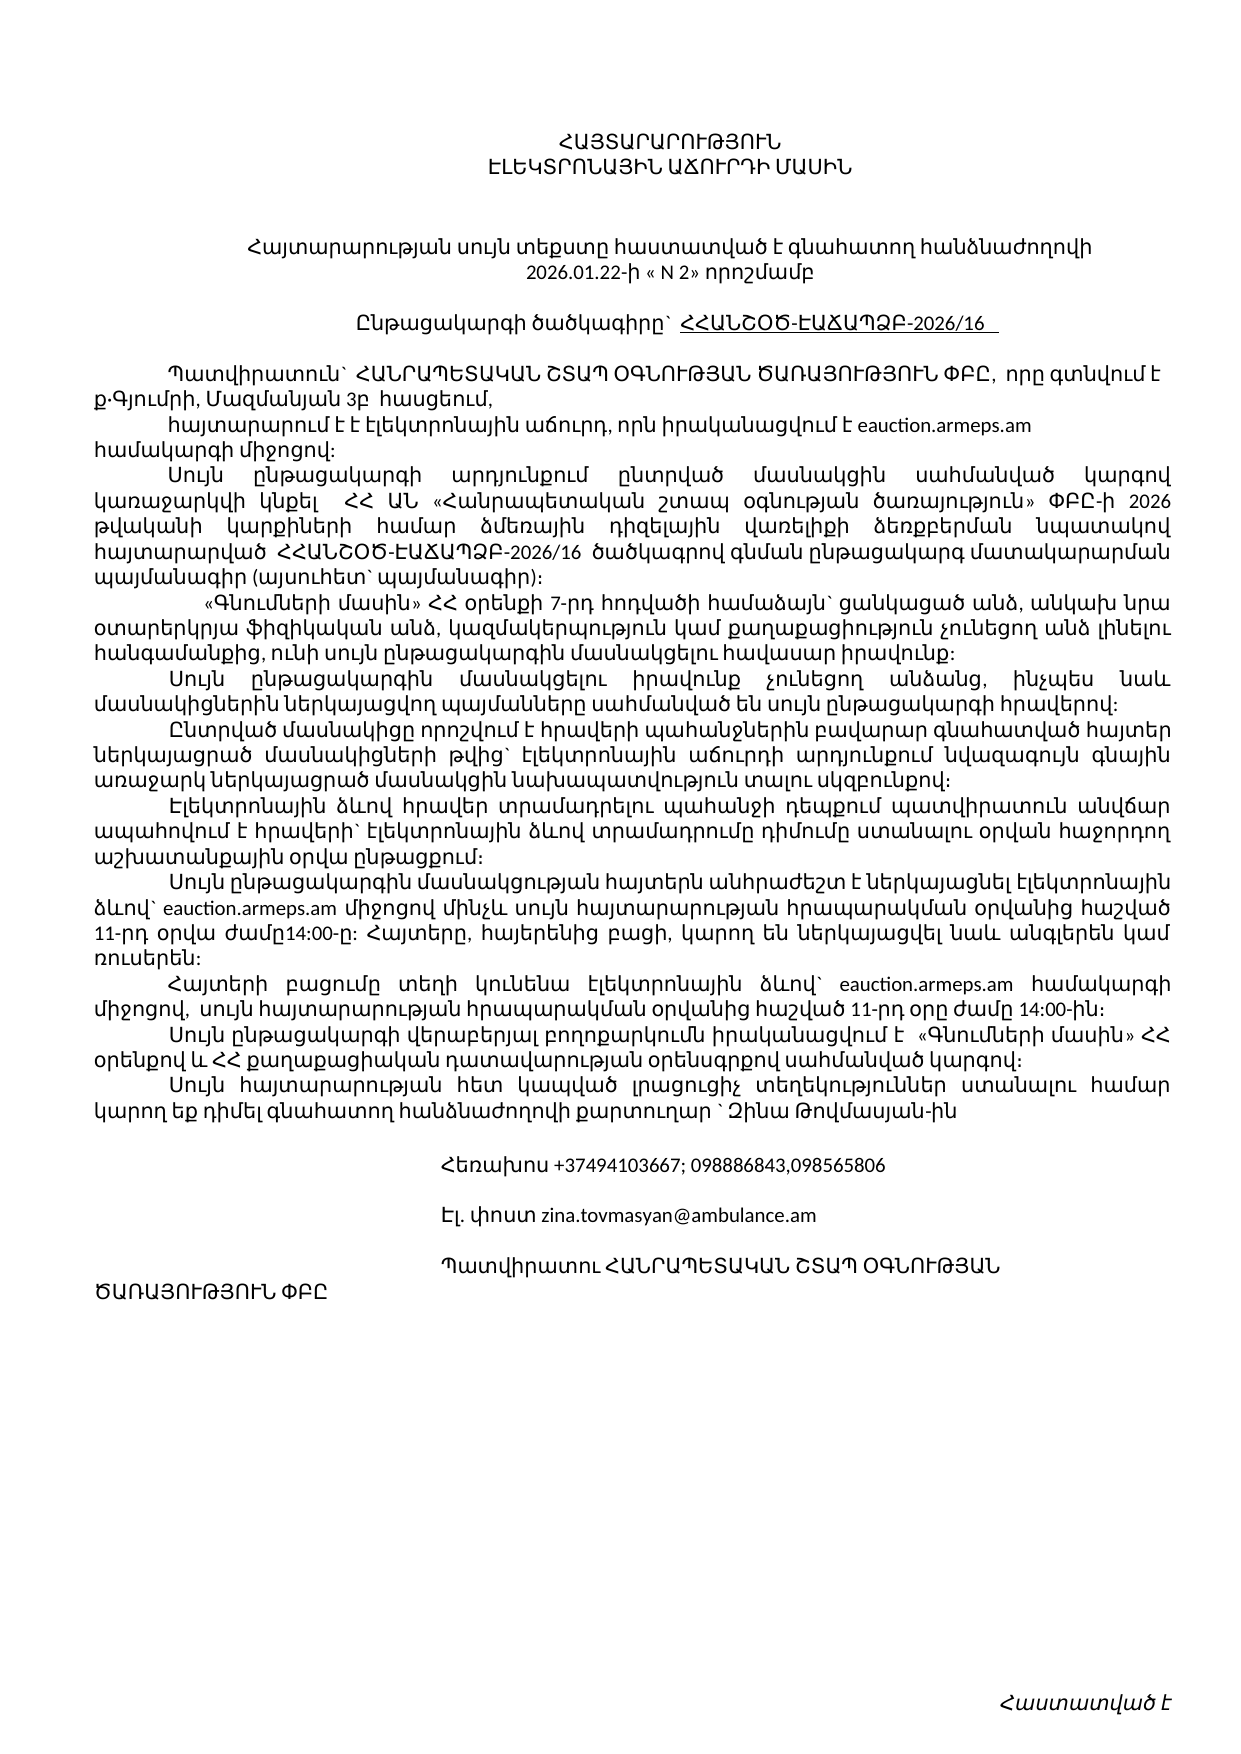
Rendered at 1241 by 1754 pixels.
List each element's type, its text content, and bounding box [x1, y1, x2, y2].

text Հայտերի բացումը տեղի կունենա էլեկտրոնային ձևով` eauction.armeps.am համակարգի միջոցով, սույն հայտարարության հրապարակման օրվանից հաշված 11-րդ օրը ժամը 14:00-ին։ [94, 971, 1171, 1022]
text ՀԱՅՏԱՐԱՐՈՒԹՅՈՒՆ [94, 129, 1171, 154]
text Ընթացակարգի ծածկագիրը` ՀՀԱՆՇՕԾ-ԷԱՃԱՊՁԲ-2026/16 [94, 310, 1171, 336]
text «Գնումների մասին» ՀՀ օրենքի 7-րդ հոդվածի համաձայն` ցանկացած անձ, անկախ նրա օտարերկրյա ֆիզիկական անձ, կազմակերպություն կամ քաղաքացիություն չունեցող անձ լինելու հանգամանքից, ունի սույն ընթացակարգին մասնակցելու հավասար իրավունք: [94, 590, 1171, 666]
text հայտարարում է է էլեկտրոնային աճուրդ, որն իրականացվում է eauction.armeps.am համակարգի միջոցով: [94, 412, 1171, 463]
text Պատվիրատու ՀԱՆՐԱՊԵՏԱԿԱՆ ՇՏԱՊ ՕԳՆՈՒԹՅԱՆ ԾԱՌԱՅՈՒԹՅՈՒՆ ՓԲԸ [94, 1253, 1171, 1304]
text ԷԼԵԿՏՐՈՆԱՅԻՆ ԱՃՈՒՐԴԻ ՄԱՍԻՆ [94, 154, 1171, 180]
text Սույն ընթացակարգի վերաբերյալ բողոքարկումն իրականացվում է «Գնումների մասին» ՀՀ օրենքով և ՀՀ քաղաքացիական դատավարության օրենսգրքով սահմանված կարգով։ [94, 1022, 1171, 1073]
text Պատվիրատուն` ՀԱՆՐԱՊԵՏԱԿԱՆ ՇՏԱՊ ՕԳՆՈՒԹՅԱՆ ԾԱՌԱՅՈՒԹՅՈՒՆ ՓԲԸ, որը գտնվում է ք·Գյումրի, Մազմանյան 3բ հասցեում, [94, 361, 1171, 412]
text Սույն ընթացակարգին մասնակցության հայտերն անհրաժեշտ է ներկայացնել էլեկտրոնային ձևով` eauction.armeps.am միջոցով մինչև սույն հայտարարության հրապարակման օրվանից հաշված 11-րդ օրվա ժամը14:00-ը: Հայտերը, հայերենից բացի, կարող են ներկայացվել նաև անգլերեն կամ ռուսերեն: [94, 869, 1171, 971]
text Հայտարարության սույն տեքստը հաստատված է գնահատող հանձնաժողովի [94, 234, 1171, 259]
text Էլեկտրոնային ձևով հրավեր տրամադրելու պահանջի դեպքում պատվիրատուն անվճար ապահովում է հրավերի` էլեկտրոնային ձևով տրամադրումը դիմումը ստանալու օրվան հաջորդող աշխատանքային օրվա ընթացքում։ [94, 793, 1171, 869]
text Սույն ընթացակարգի արդյունքում ընտրված մասնակցին սահմանված կարգով կառաջարկվի կնքել ՀՀ ԱՆ «Հանրապետական շտապ օգնության ծառայություն» ՓԲԸ-ի 2026 թվականի կարքիների համար ձմեռային դիզելային վառելիքի ձեռքբերման նպատակով հայտարարված ՀՀԱՆՇՕԾ-ԷԱՃԱՊՁԲ-2026/16 ծածկագրով գնման ընթացակարգ մատակարարման պայմանագիր (այսուհետ` պայմանագիր)։ [94, 463, 1171, 590]
text Հեռախոս +37494103667; 098886843,098565806 [94, 1152, 1171, 1177]
text Էլ. փոստ zina.tovmasyan@ambulance.am [94, 1203, 1171, 1228]
text Ընտրված մասնակիցը որոշվում է հրավերի պահանջներին բավարար գնահատված հայտեր ներկայացրած մասնակիցների թվից` էլեկտրոնային աճուրդի արդյունքում նվազագույն գնային առաջարկ ներկայացրած մասնակցին նախապատվություն տալու սկզբունքով։ [94, 717, 1171, 793]
text Հաստատված է [94, 1690, 1171, 1716]
text Սույն հայտարարության հետ կապված լրացուցիչ տեղեկություններ ստանալու համար կարող եք դիմել գնահատող հանձնաժողովի քարտուղար ` Զինա Թովմասյան-ին [94, 1073, 1171, 1123]
text 2026.01.22 -ի « N 2» որոշմամբ [94, 259, 1171, 285]
text Սույն ընթացակարգին մասնակցելու իրավունք չունեցող անձանց, ինչպես նաև մասնակիցներին ներկայացվող պայմանները սահմանված են սույն ընթացակարգի հրավերով: [94, 666, 1171, 717]
